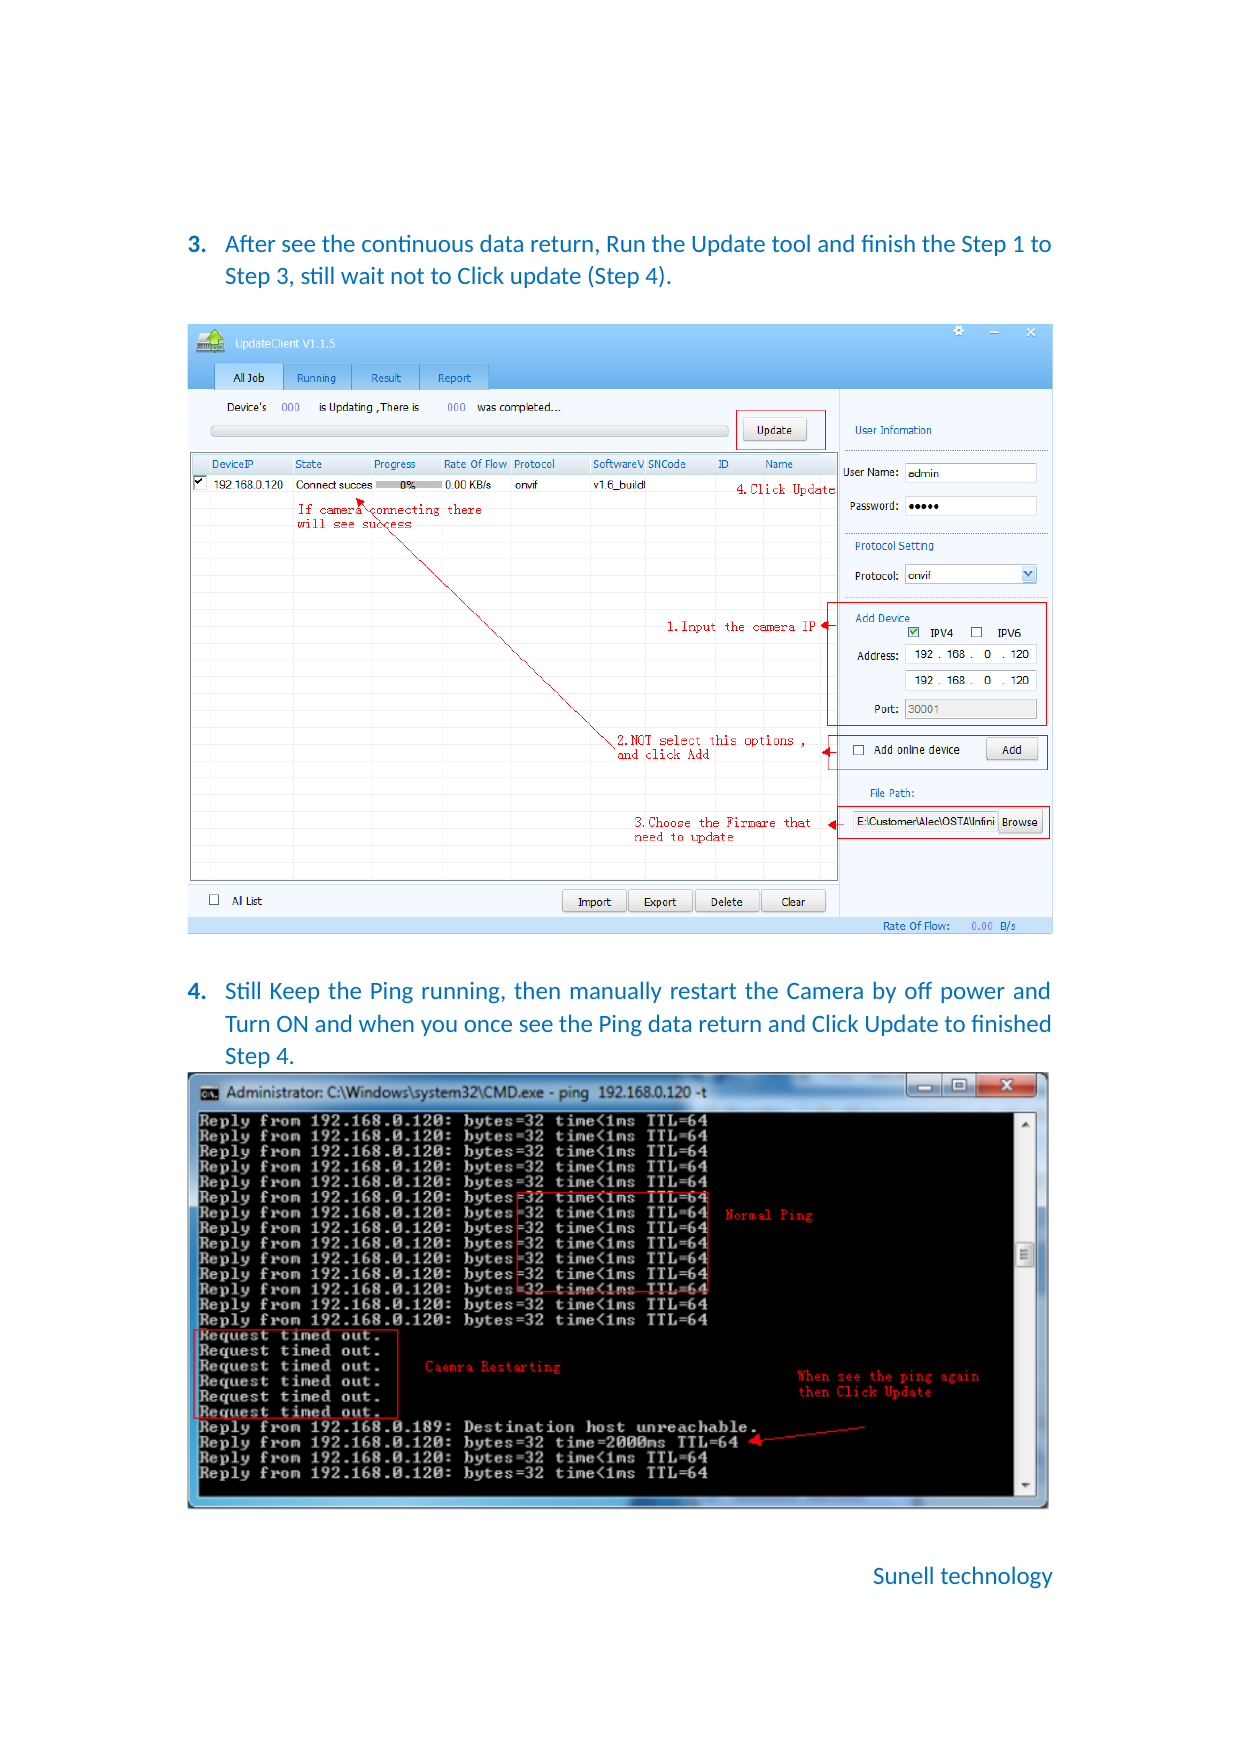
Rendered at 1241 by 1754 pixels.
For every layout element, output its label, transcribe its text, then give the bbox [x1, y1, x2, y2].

picture [187, 324, 1053, 934]
list Sunell technology [225, 1559, 1053, 1592]
list After see the continuous data return, Run the Update tool and finish the Step 1 to Step 3, still wait not to Click update (Step 4). [187, 227, 1053, 292]
picture [187, 1072, 1053, 1510]
list Still Keep the Ping running, then manually restart the Camera by off power and Turn ON and when you once see the Ping data return and Click Update to finished Step 4. [187, 974, 1053, 1072]
